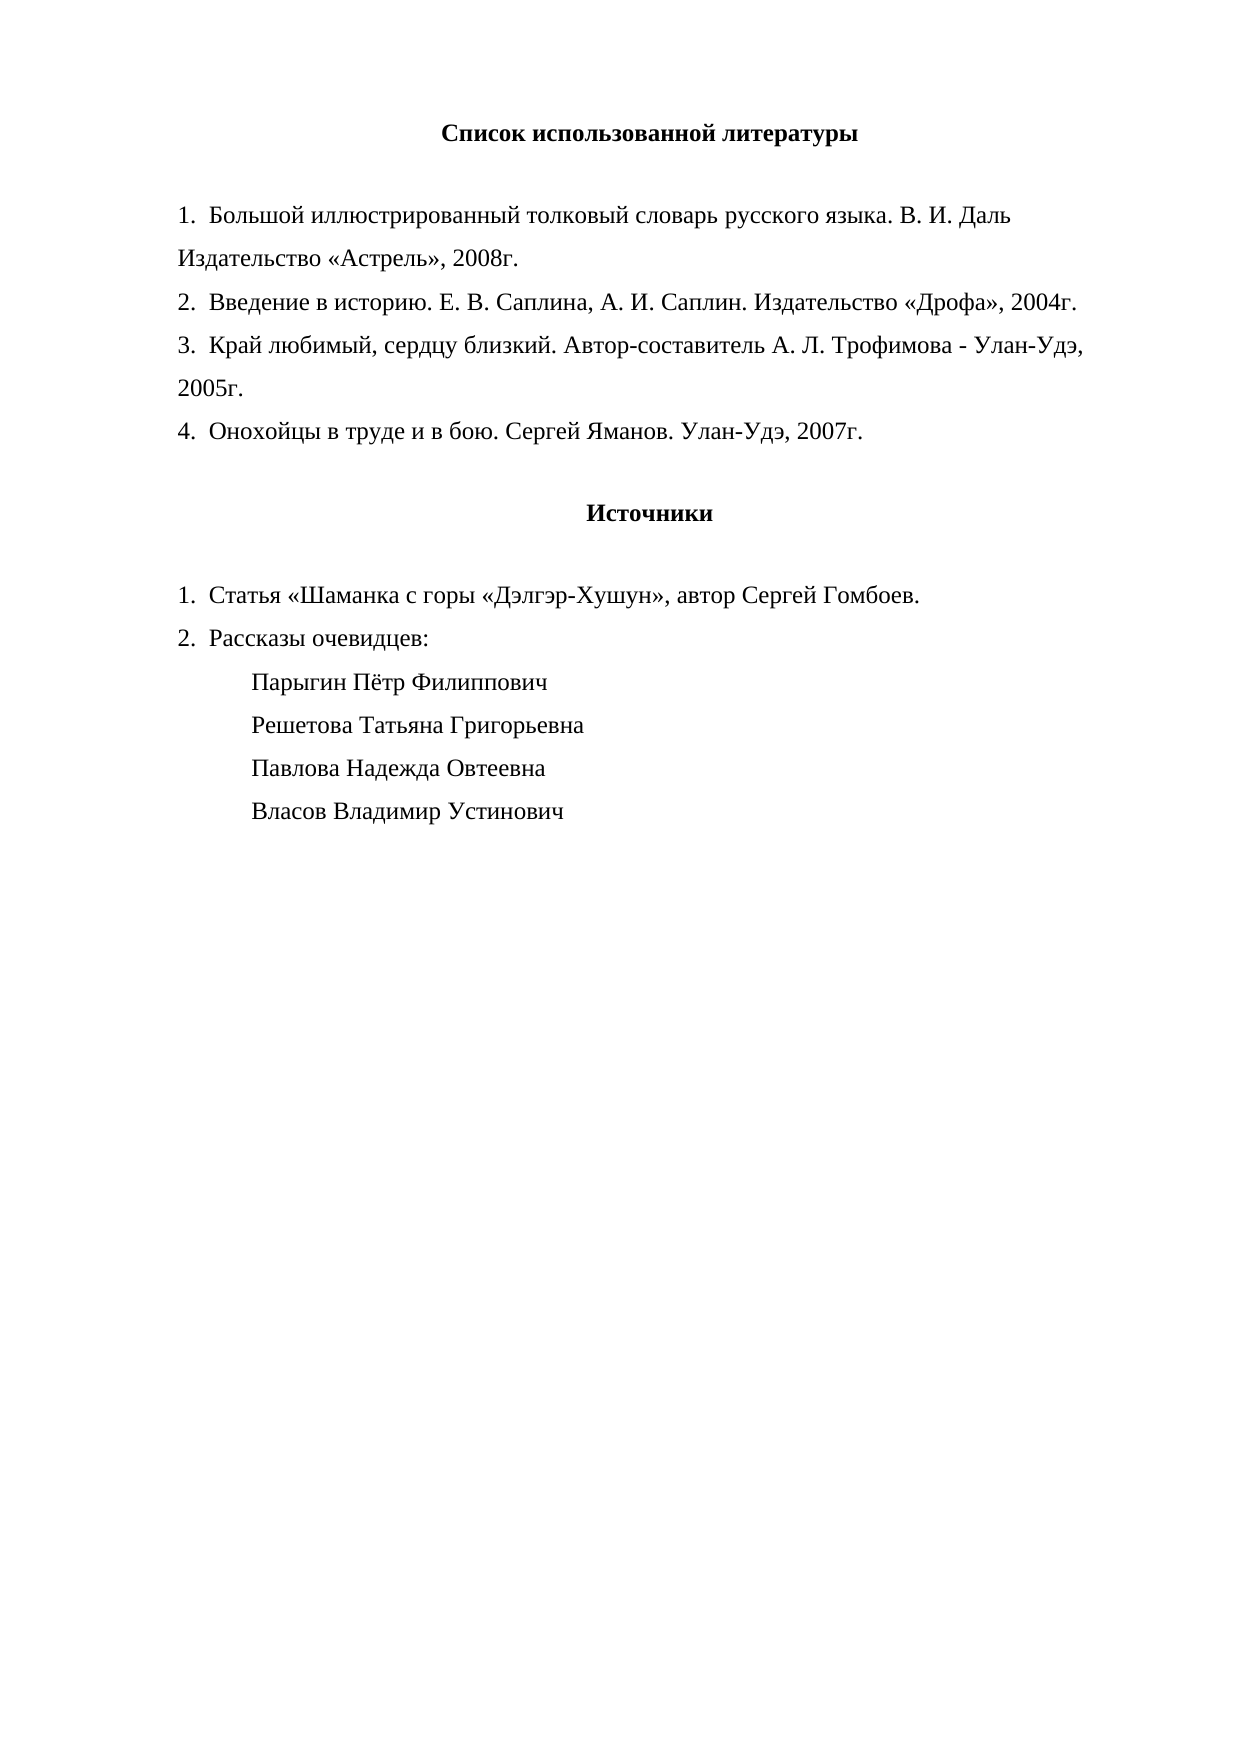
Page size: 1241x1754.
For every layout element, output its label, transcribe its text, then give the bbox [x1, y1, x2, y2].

text Решетова Татьяна Григорьевна [177, 710, 1122, 738]
text 3. Край любимый, сердцу близкий. Автор-составитель А. Л. Трофимова - Улан-Удэ, 2005г. [177, 330, 1122, 402]
text 1. Большой иллюстрированный толковый словарь русского языка. В. И. Даль Издательство «Астрель», 2008г. [177, 200, 1122, 272]
text 4. Онохойцы в труде и в бою. Сергей Яманов. Улан-Удэ, 2007г. [177, 416, 1122, 445]
text Павлова Надежда Овтеевна [177, 753, 1122, 782]
text 2. Введение в историю. Е. В. Саплина, А. И. Саплин. Издательство «Дрофа», 2004г. [177, 287, 1122, 315]
text Список использованной литературы [177, 118, 1122, 147]
text 2. Рассказы очевидцев: [177, 623, 1122, 652]
text 1. Статья «Шаманка с горы «Дэлгэр-Хушун», автор Сергей Гомбоев. [177, 580, 1122, 609]
text Источники [177, 498, 1122, 527]
text Власов Владимир Устинович [177, 796, 1122, 825]
text Парыгин Пётр Филиппович [177, 667, 1122, 695]
